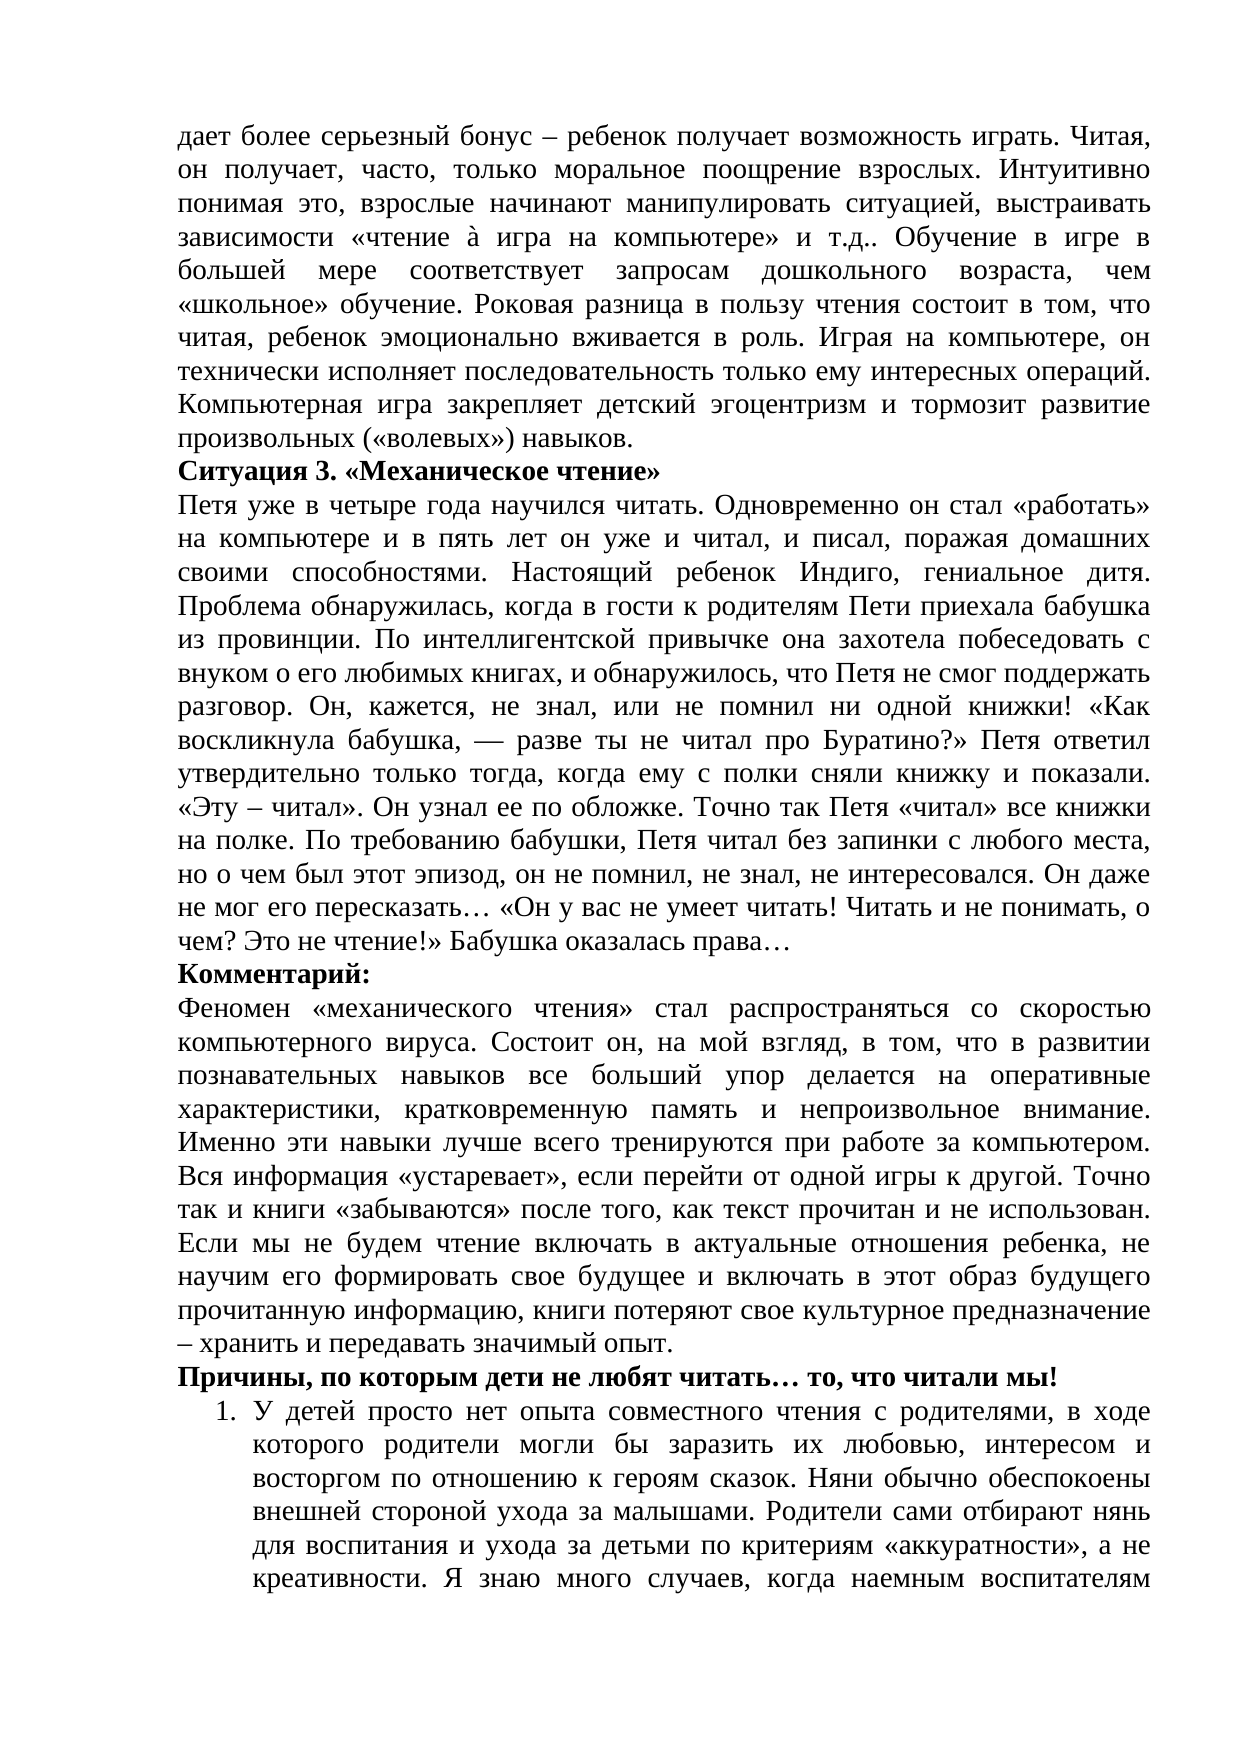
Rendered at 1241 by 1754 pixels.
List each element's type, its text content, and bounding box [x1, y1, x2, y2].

text Причины, по которым дети не любят читать… то, что читали мы! [177, 1359, 1152, 1393]
text Петя уже в четыре года научился читать. Одновременно он стал «работать» на компьютере и в пять лет он уже и читал, и писал, поражая домашних своими способностями. Настоящий ребенок Индиго, гениальное дитя. Проблема обнаружилась, когда в гости к родителям Пети приехала бабушка из провинции. По интеллигентской привычке она захотела побеседовать с внуком о его любимых книгах, и обнаружилось, что Петя не смог поддержать разговор. Он, кажется, не знал, или не помнил ни одной книжки! «Как воскликнула бабушка, — разве ты не читал про Буратино?» Петя ответил утвердительно только тогда, когда ему с полки сняли книжку и показали. «Эту – читал». Он узнал ее по обложке. Точно так Петя «читал» все книжки на полке. По требованию бабушки, Петя читал без запинки с любого места, но о чем был этот эпизод, он не помнил, не знал, не интересовался. Он даже не мог его пересказать… «Он у вас не умеет читать! Читать и не понимать, о чем? Это не чтение!» Бабушка оказалась права… [177, 487, 1152, 957]
text Ситуация 3. «Механическое чтение» [177, 453, 1152, 487]
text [177, 118, 1152, 453]
text Комментарий: [177, 957, 1152, 990]
text Феномен «механического чтения» стал распространяться со скоростью компьютерного вируса. Состоит он, на мой взгляд, в том, что в развитии познавательных навыков все больший упор делается на оперативные характеристики, кратковременную память и непроизвольное внимание. Именно эти навыки лучше всего тренируются при работе за компьютером. Вся информация «устаревает», если перейти от одной игры к другой. Точно так и книги «забываются» после того, как текст прочитан и не использован. Если мы не будем чтение включать в актуальные отношения ребенка, не научим его формировать свое будущее и включать в этот образ будущего прочитанную информацию, книги потеряют свое культурное предназначение – хранить и передавать значимый опыт. [177, 990, 1152, 1359]
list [215, 1393, 1152, 1594]
